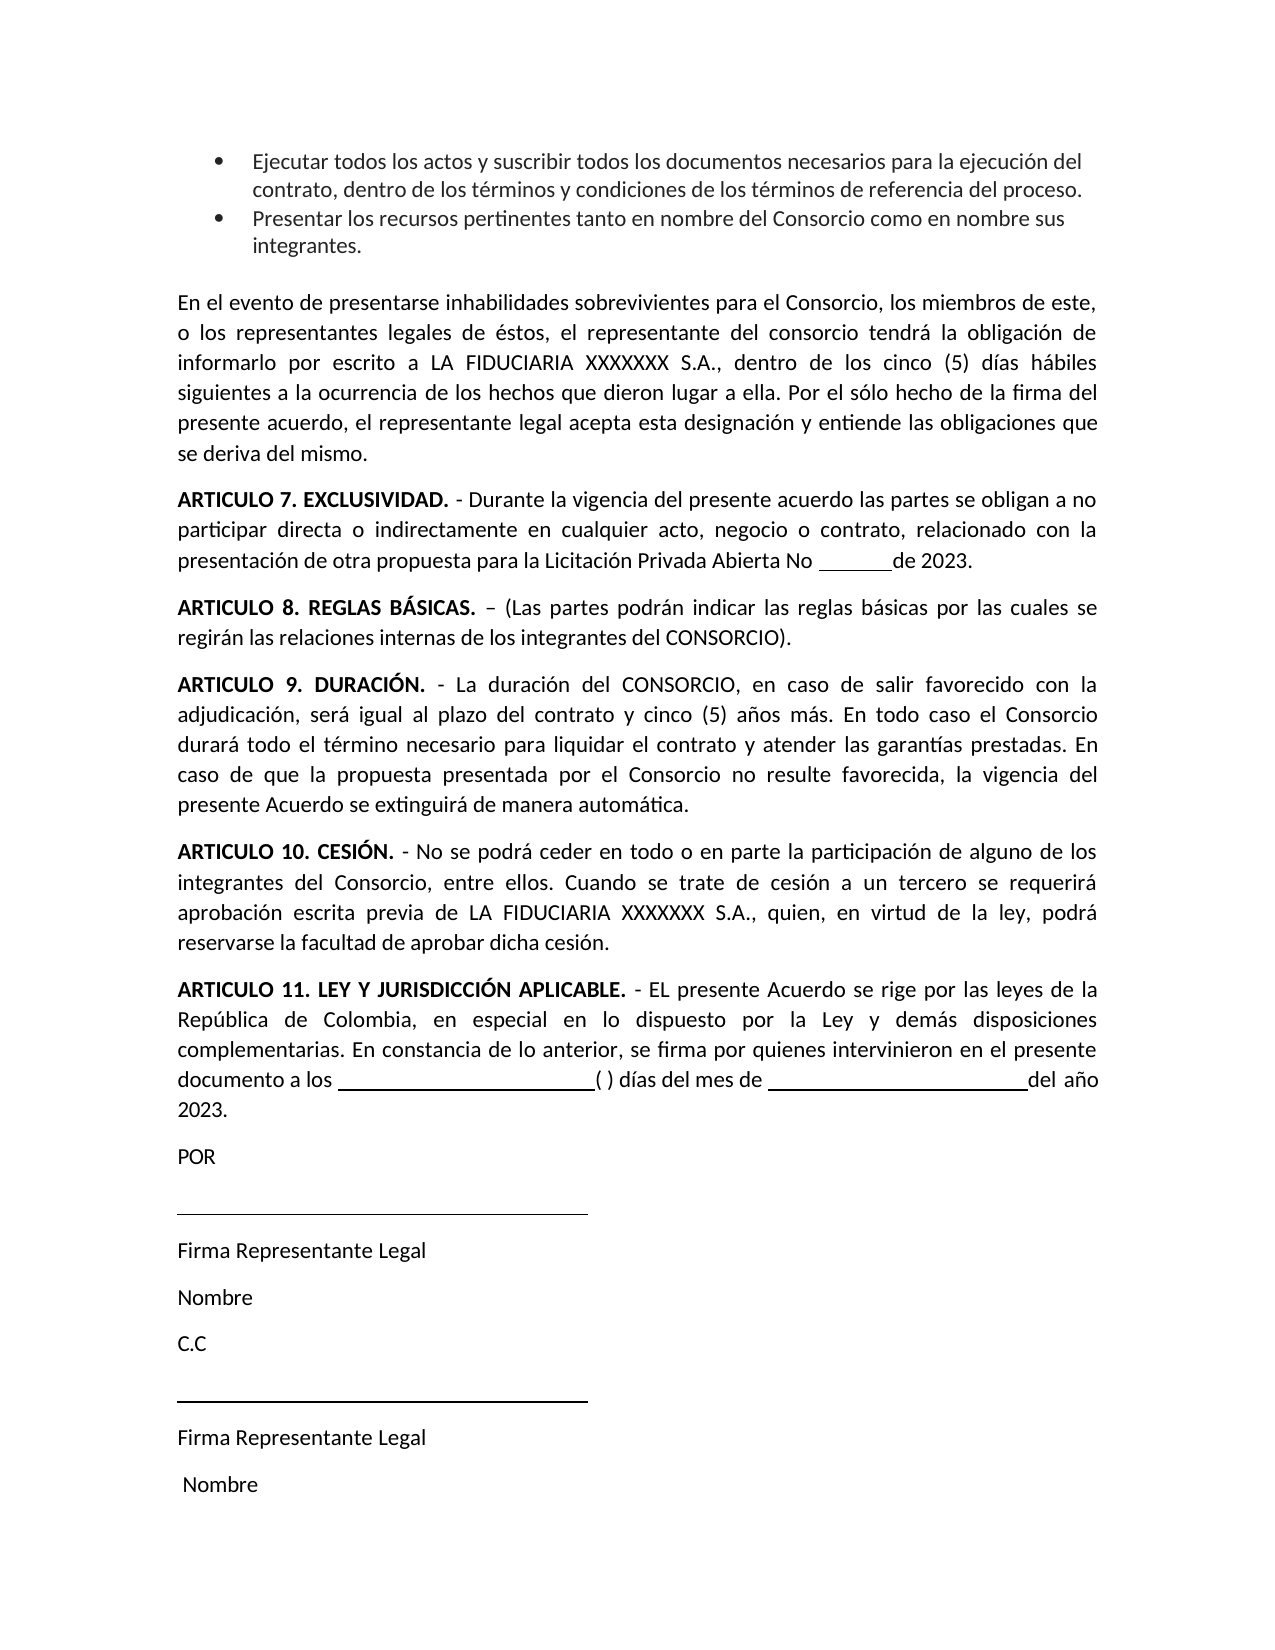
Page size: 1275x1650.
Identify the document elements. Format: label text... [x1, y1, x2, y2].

text ARTICULO 9. DURACIÓN. - La duración del CONSORCIO, en caso de salir favorecido con la adjudicación, será igual al plazo del contrato y cinco (5) años más. En todo caso el Consorcio durará todo el término necesario para liquidar el contrato y atender las garantías prestadas. En caso de que la propuesta presentada por el Consorcio no resulte favorecida, la vigencia del presente Acuerdo se extinguirá de manera automática. [177, 670, 1098, 818]
text POR [177, 1142, 1112, 1170]
text ARTICULO 7. EXCLUSIVIDAD. - Durante la vigencia del presente acuerdo las partes se obligan a no participar directa o indirectamente en cualquier acto, negocio o contrato, relacionado con la presentación de otra propuesta para la Licitación Privada Abierta No de 2023. [177, 485, 1098, 574]
text ARTICULO 10. CESIÓN. - No se podrá ceder en todo o en parte la participación de alguno de los integrantes del Consorcio, entre ellos. Cuando se trate de cesión a un tercero se requerirá aprobación escrita previa de LA FIDUCIARIA XXXXXXX S.A., quien, en virtud de la ley, podrá reservarse la facultad de aprobar dicha cesión. [177, 837, 1098, 956]
text ARTICULO 8. REGLAS BÁSICAS. – (Las partes podrán indicar las reglas básicas por las cuales se regirán las relaciones internas de los integrantes del CONSORCIO). [177, 593, 1098, 651]
list Presentar los recursos pertinentes tanto en nombre del Consorcio como en nombre sus integrantes. [215, 204, 1098, 260]
list Ejecutar todos los actos y suscribir todos los documentos necesarios para la ejecución del contrato, dentro de los términos y condiciones de los términos de referencia del proceso. [215, 147, 1098, 203]
text C.C [177, 1329, 1112, 1358]
text En el evento de presentarse inhabilidades sobrevivientes para el Consorcio, los miembros de este, o los representantes legales de éstos, el representante del consorcio tendrá la obligación de informarlo por escrito a LA FIDUCIARIA XXXXXXX S.A., dentro de los cinco (5) días hábiles siguientes a la ocurrencia de los hechos que dieron lugar a ella. Por el sólo hecho de la firma del presente acuerdo, el representante legal acepta esta designación y entiende las obligaciones que se deriva del mismo. [177, 288, 1098, 467]
text ARTICULO 11. LEY Y JURISDICCIÓN APLICABLE. - EL presente Acuerdo se rige por las leyes de la República de Colombia, en especial en lo dispuesto por la Ley y demás disposiciones complementarias. En constancia de lo anterior, se firma por quienes intervinieron en el presente documento a los ( ) días del mes de del año 2023. [177, 975, 1099, 1123]
text Firma Representante Legal Nombre [177, 1237, 497, 1311]
text Firma Representante Legal Nombre [177, 1423, 497, 1498]
